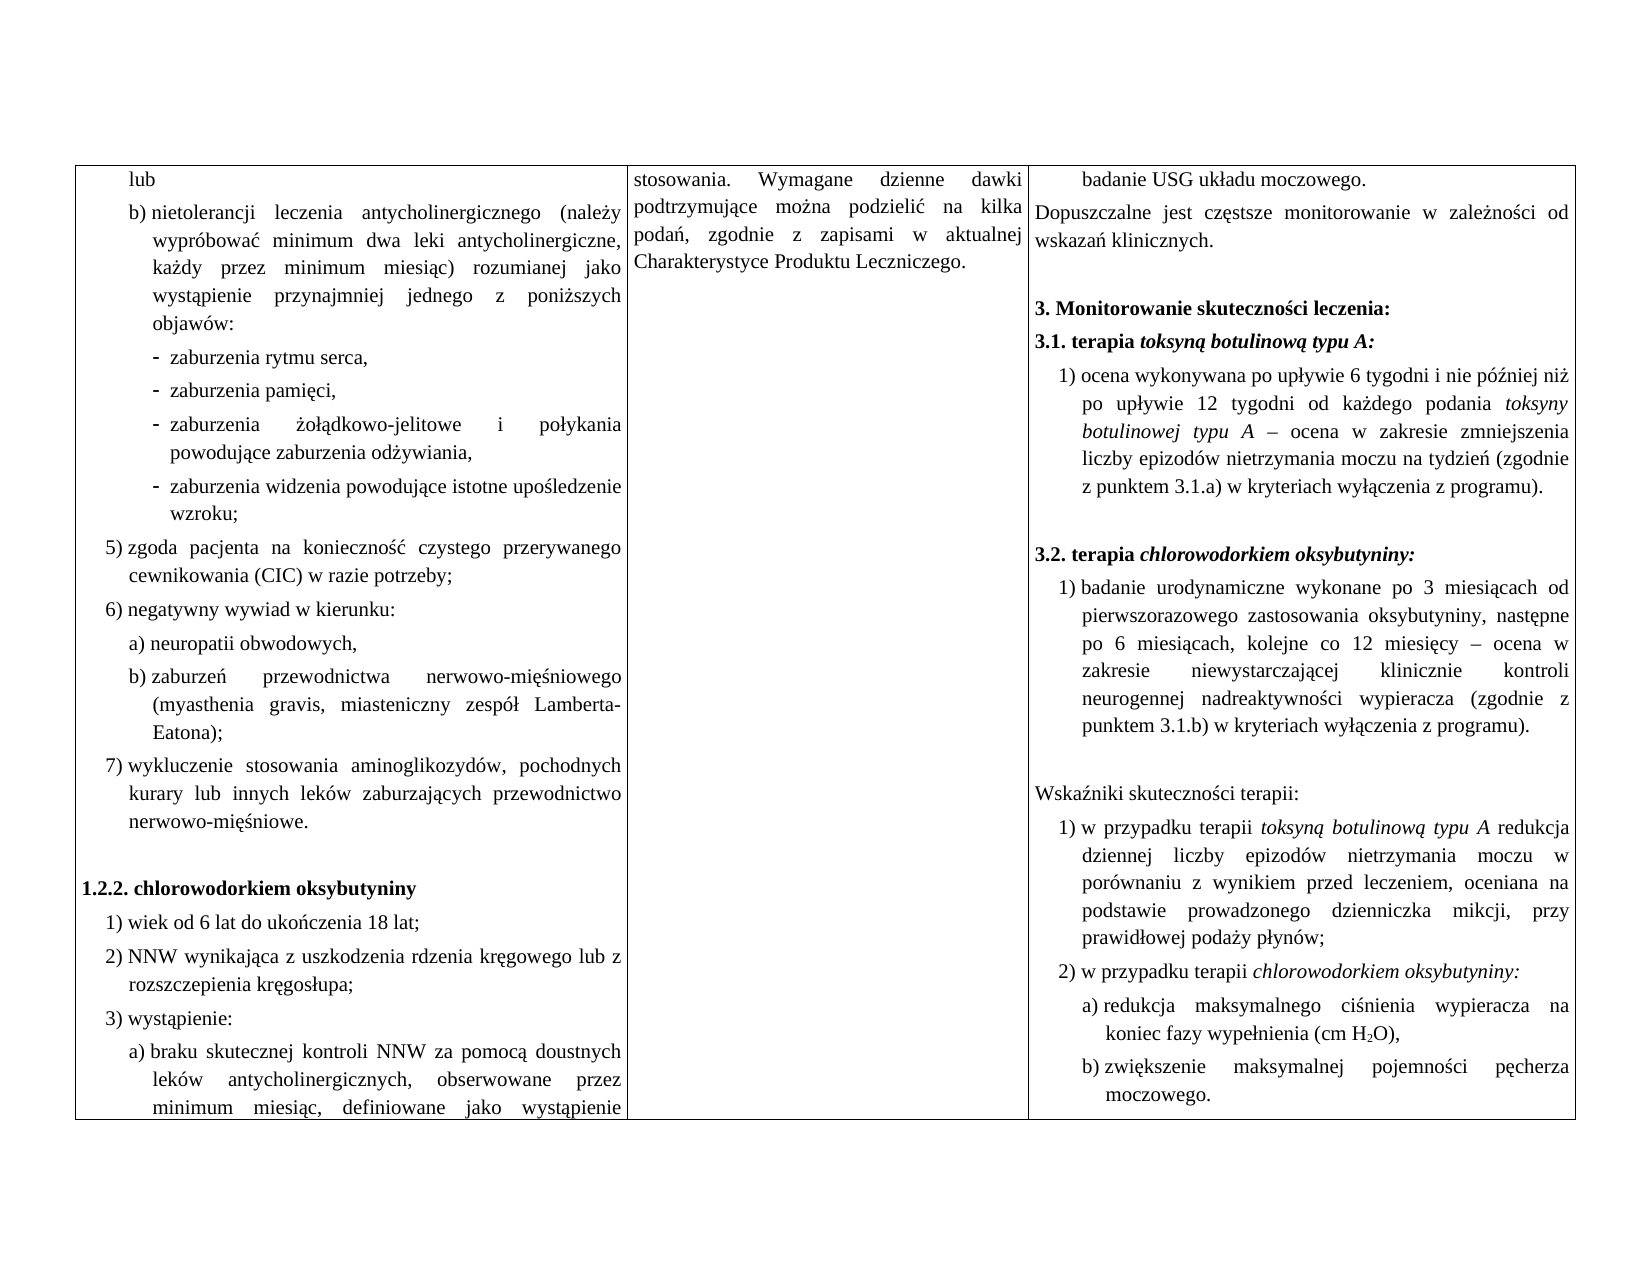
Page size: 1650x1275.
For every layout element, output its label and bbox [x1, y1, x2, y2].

table_cell [76, 166, 627, 1119]
table_cell [1029, 166, 1575, 1119]
table_cell [628, 166, 1028, 1119]
